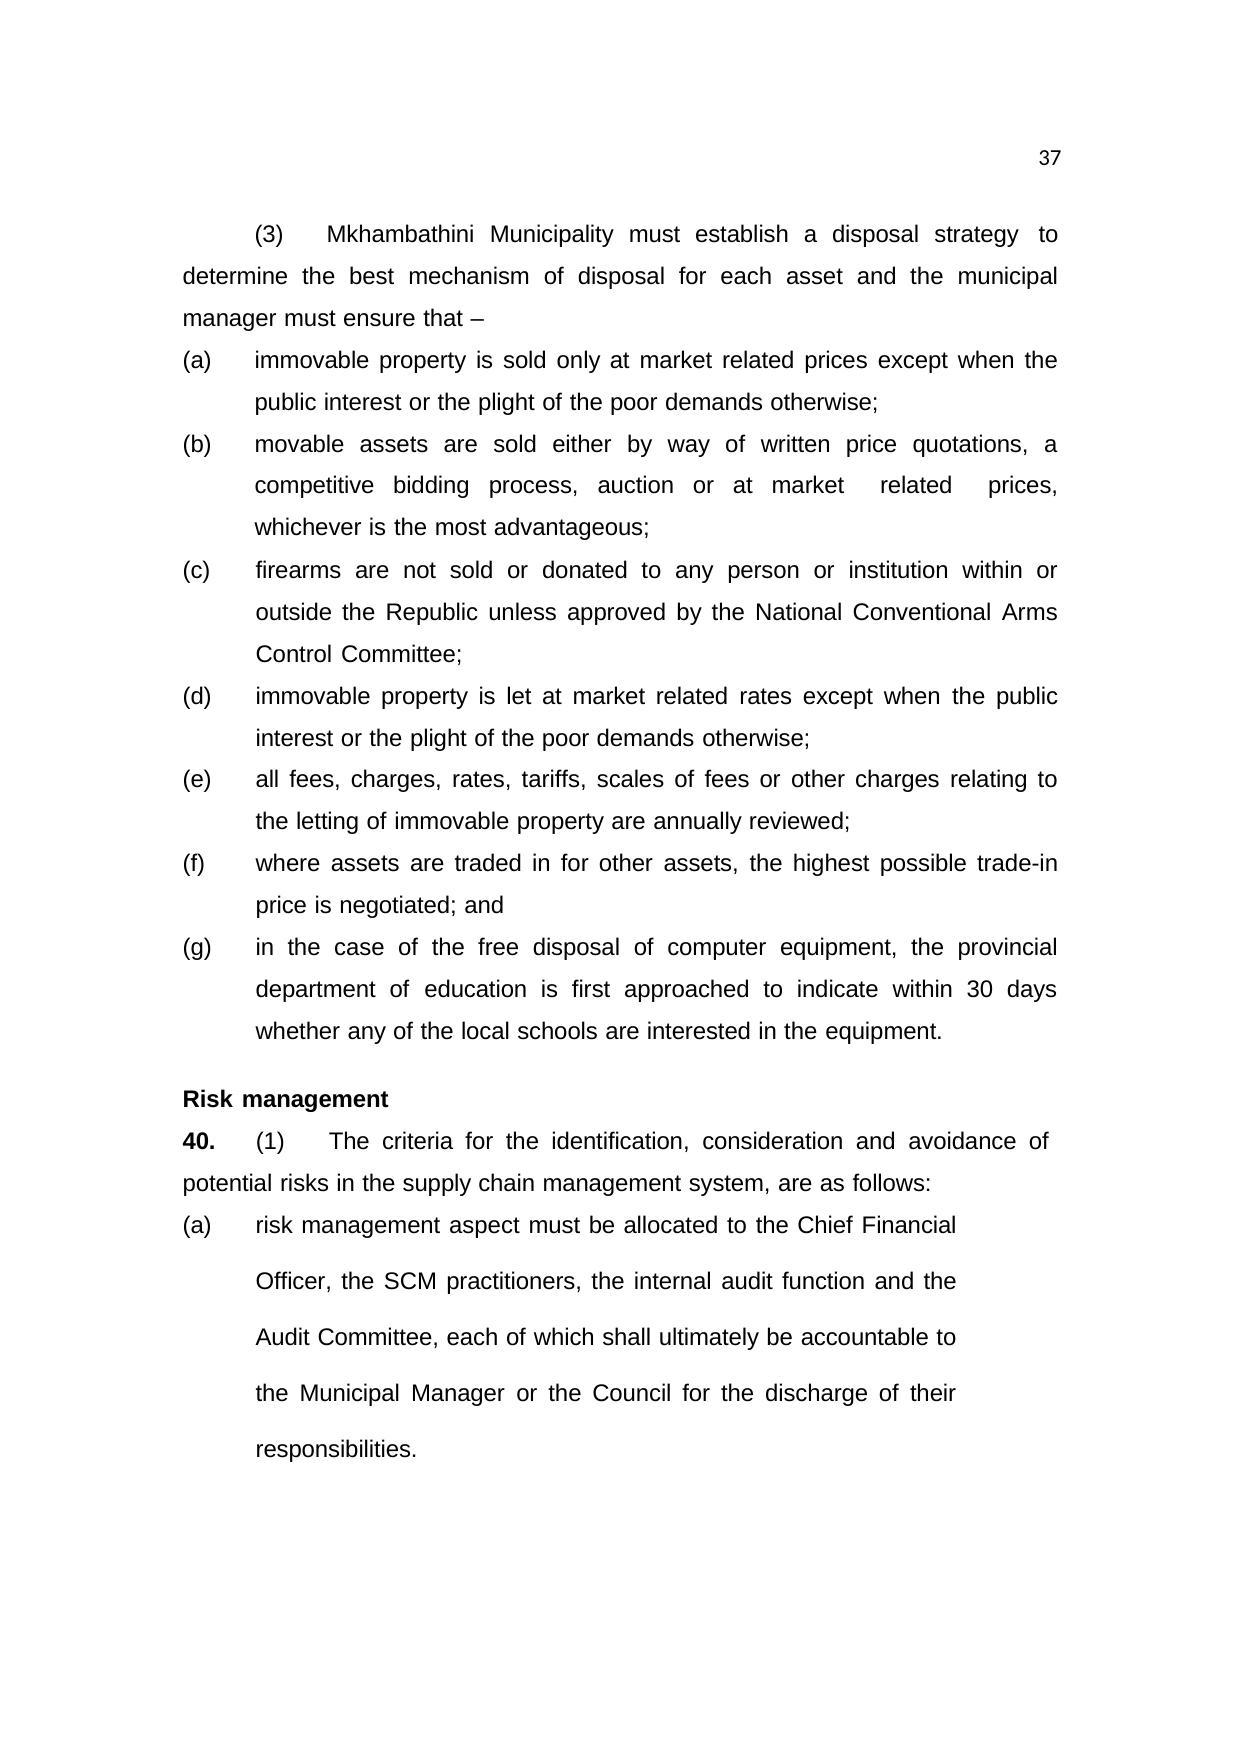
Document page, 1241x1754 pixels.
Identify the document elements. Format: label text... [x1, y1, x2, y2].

list firearms are not sold or donated to any person or institution within or outside the Republic unless approved by the National Conventional Arms Control Committee; [182, 556, 1058, 667]
subtitle Risk management [182, 1085, 1058, 1113]
list Mkhambathini Municipality must establish a disposal strategy to determine the best mechanism of disposal for each asset and the municipal manager must ensure that – [182, 220, 1059, 331]
list immovable property is sold only at market related prices except when the public interest or the plight of the poor demands otherwise; [182, 346, 1058, 415]
list movable assets are sold either by way of written price quotations, a competitive bidding process, auction or at market related prices, whichever is the most advantageous; [182, 429, 1058, 541]
text (a) risk management aspect must be allocated to the Chief Financial Officer, the SCM practitioners, the internal audit function and the Audit Committee, each of which shall ultimately be accountable to the Municipal Manager or the Council for the discharge of their responsibilities. [182, 1211, 956, 1463]
list (1) The criteria for the identification, consideration and avoidance of potential risks in the supply chain management system, are as follows: [182, 1127, 1056, 1197]
list all fees, charges, rates, tariffs, scales of fees or other charges relating to the letting of immovable property are annually reviewed; [182, 765, 1058, 835]
list in the case of the free disposal of computer equipment, the provincial department of education is first approached to indicate within 30 days whether any of the local schools are interested in the equipment. [182, 933, 1058, 1044]
list immovable property is let at market related rates except when the public interest or the plight of the poor demands otherwise; [182, 682, 1059, 751]
list where assets are traded in for other assets, the highest possible trade-in price is negotiated; and [182, 849, 1059, 919]
